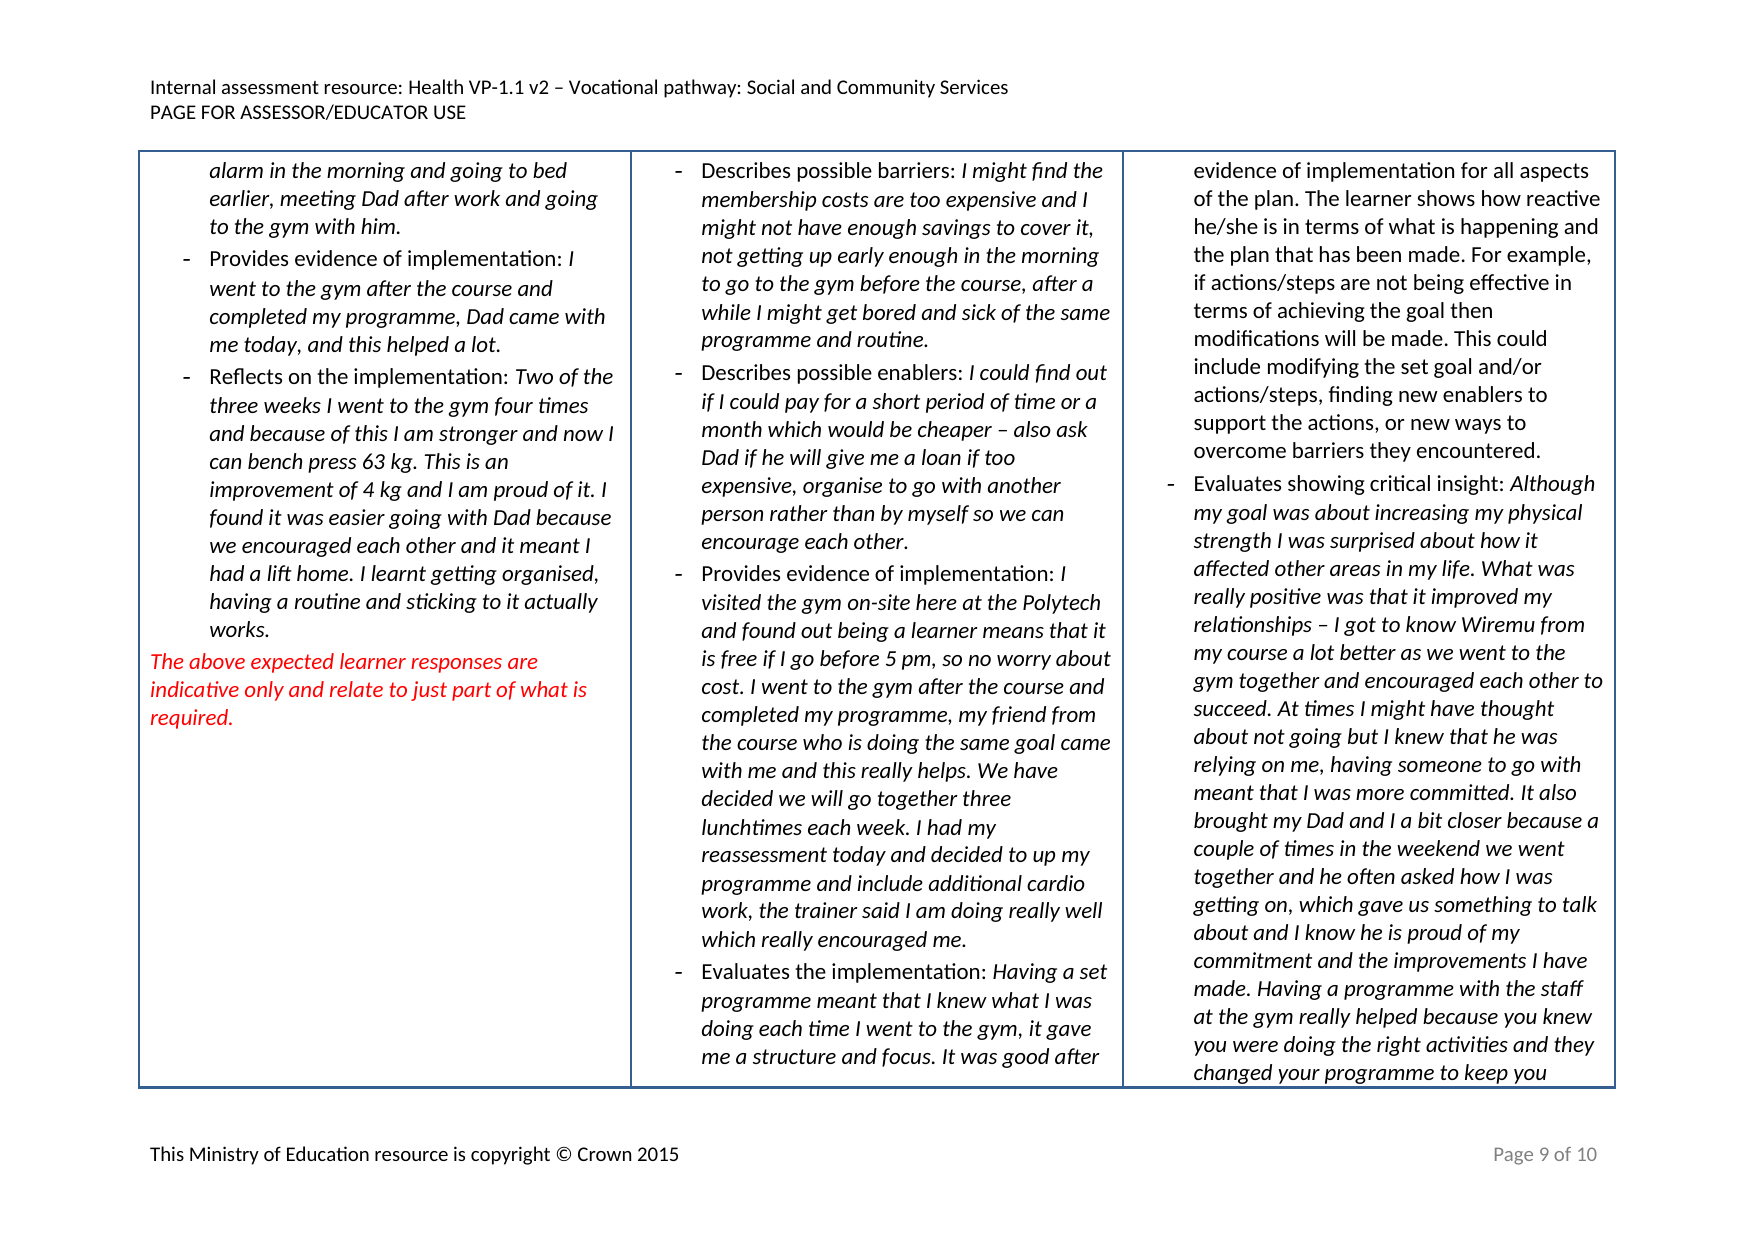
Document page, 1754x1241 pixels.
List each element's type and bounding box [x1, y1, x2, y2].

table_cell [140, 152, 630, 1086]
table_cell [1124, 152, 1614, 1086]
table_cell [632, 152, 1122, 1086]
